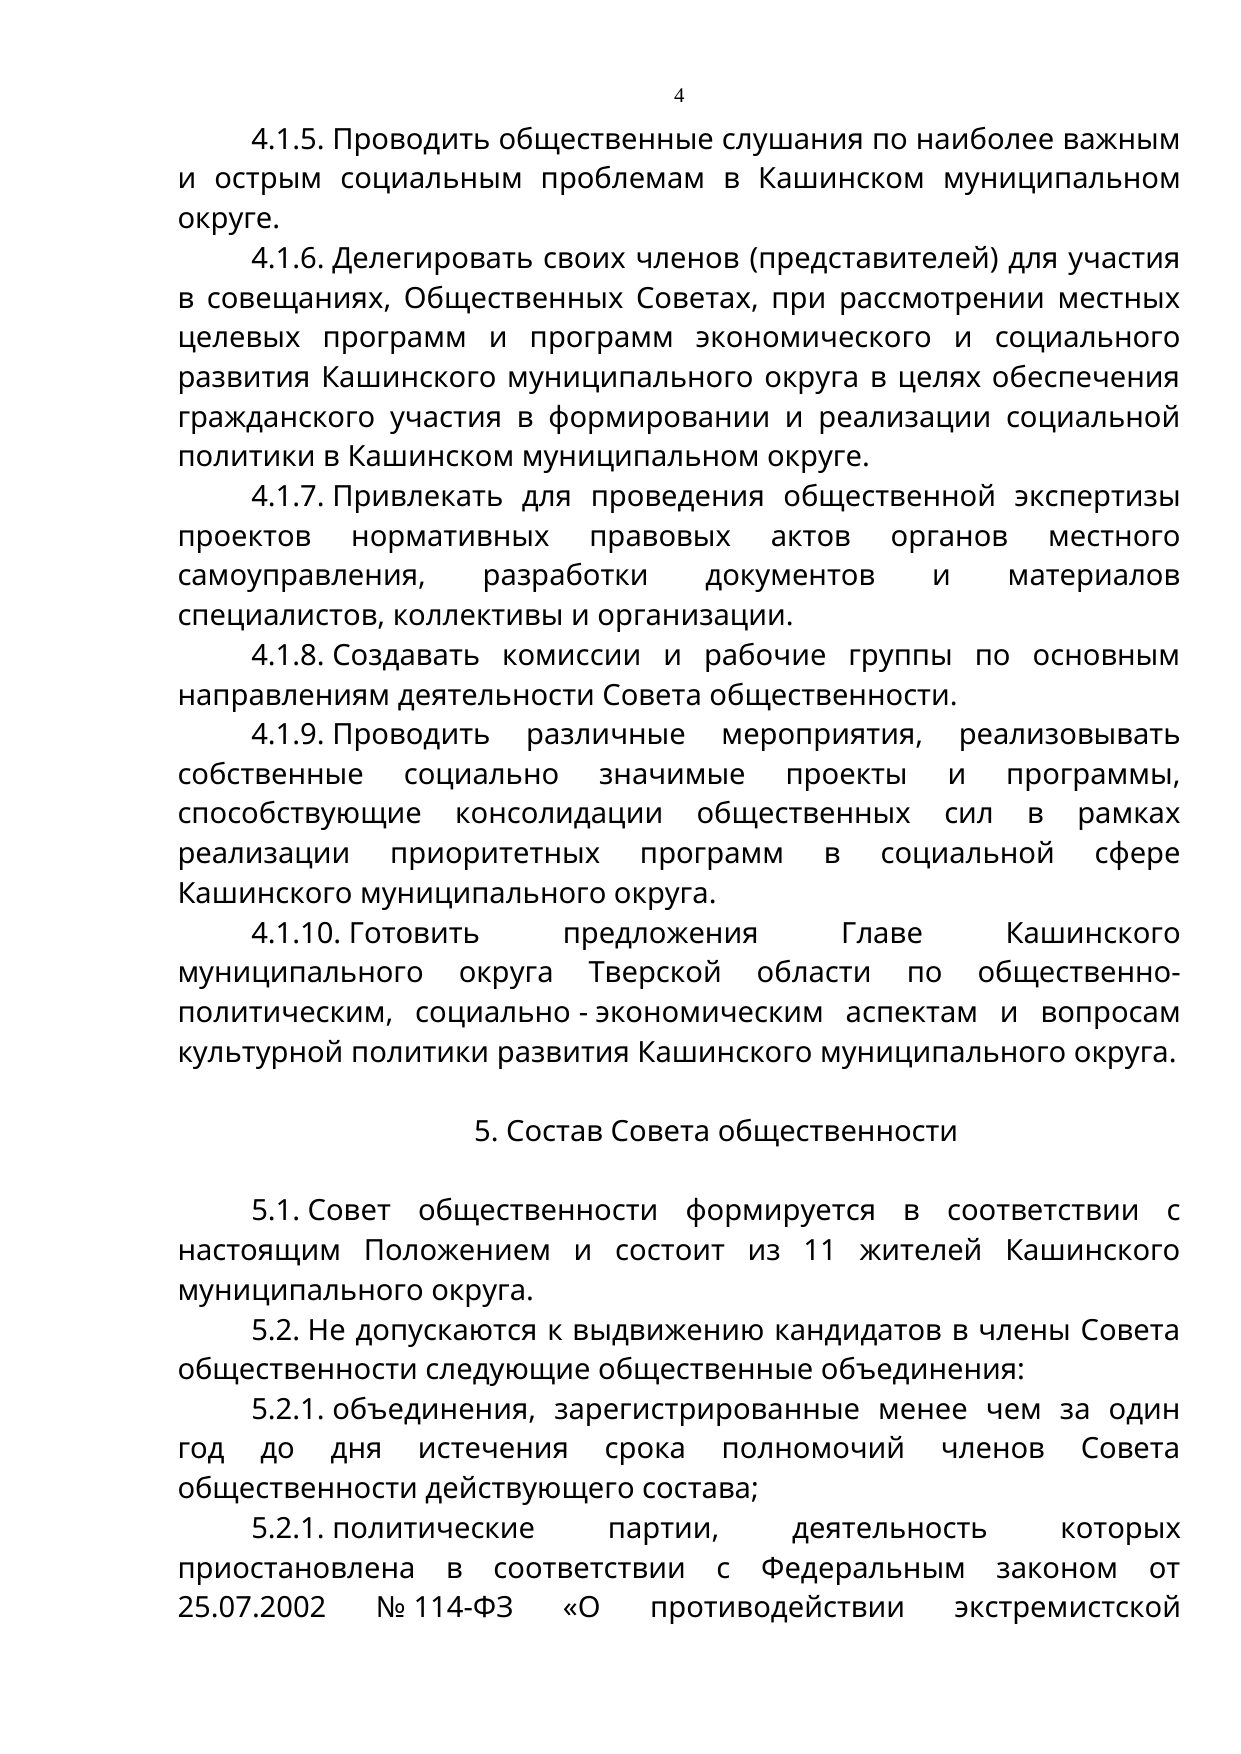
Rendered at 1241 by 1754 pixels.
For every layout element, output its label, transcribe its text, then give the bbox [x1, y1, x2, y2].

text 5. Состав Совета общественности [177, 1110, 1181, 1150]
text 4.1.8. Создавать комиссии и рабочие группы по основным направлениям деятельности Совета общественности. [177, 634, 1181, 713]
text 5.2.1. объединения, зарегистрированные менее чем за один год до дня истечения срока полномочий членов Совета общественности действующего состава; [177, 1388, 1181, 1507]
text 5.2. Не допускаются к выдвижению кандидатов в члены Совета общественности следующие общественные объединения: [177, 1309, 1181, 1388]
text 4.1.9. Проводить различные мероприятия, реализовывать собственные социально значимые проекты и программы, способствующие консолидации общественных сил в рамках реализации приоритетных программ в социальной сфере Кашинского муниципального округа. [177, 713, 1181, 912]
text 4.1.7. Привлекать для проведения общественной экспертизы проектов нормативных правовых актов органов местного самоуправления, разработки документов и материалов специалистов, коллективы и организации. [177, 475, 1181, 634]
text 5.1. Совет общественности формируется в соответствии с настоящим Положением и состоит из 11 жителей Кашинского муниципального округа. [177, 1190, 1181, 1309]
text 4.1.10. Готовить предложения Главе Кашинского муниципального округа Тверской области по общественно-политическим, социально - экономическим аспектам и вопросам культурной политики развития Кашинского муниципального округа. [177, 912, 1181, 1071]
text 4.1.5. Проводить общественные слушания по наиболее важным и острым социальным проблемам в Кашинском муниципальном округе. [177, 118, 1181, 237]
text 4.1.6. Делегировать своих членов (представителей) для участия в совещаниях, Общественных Советах, при рассмотрении местных целевых программ и программ экономического и социального развития Кашинского муниципального округа в целях обеспечения гражданского участия в формировании и реализации социальной политики в Кашинском муниципальном округе. [177, 237, 1181, 475]
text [177, 1507, 1181, 1626]
